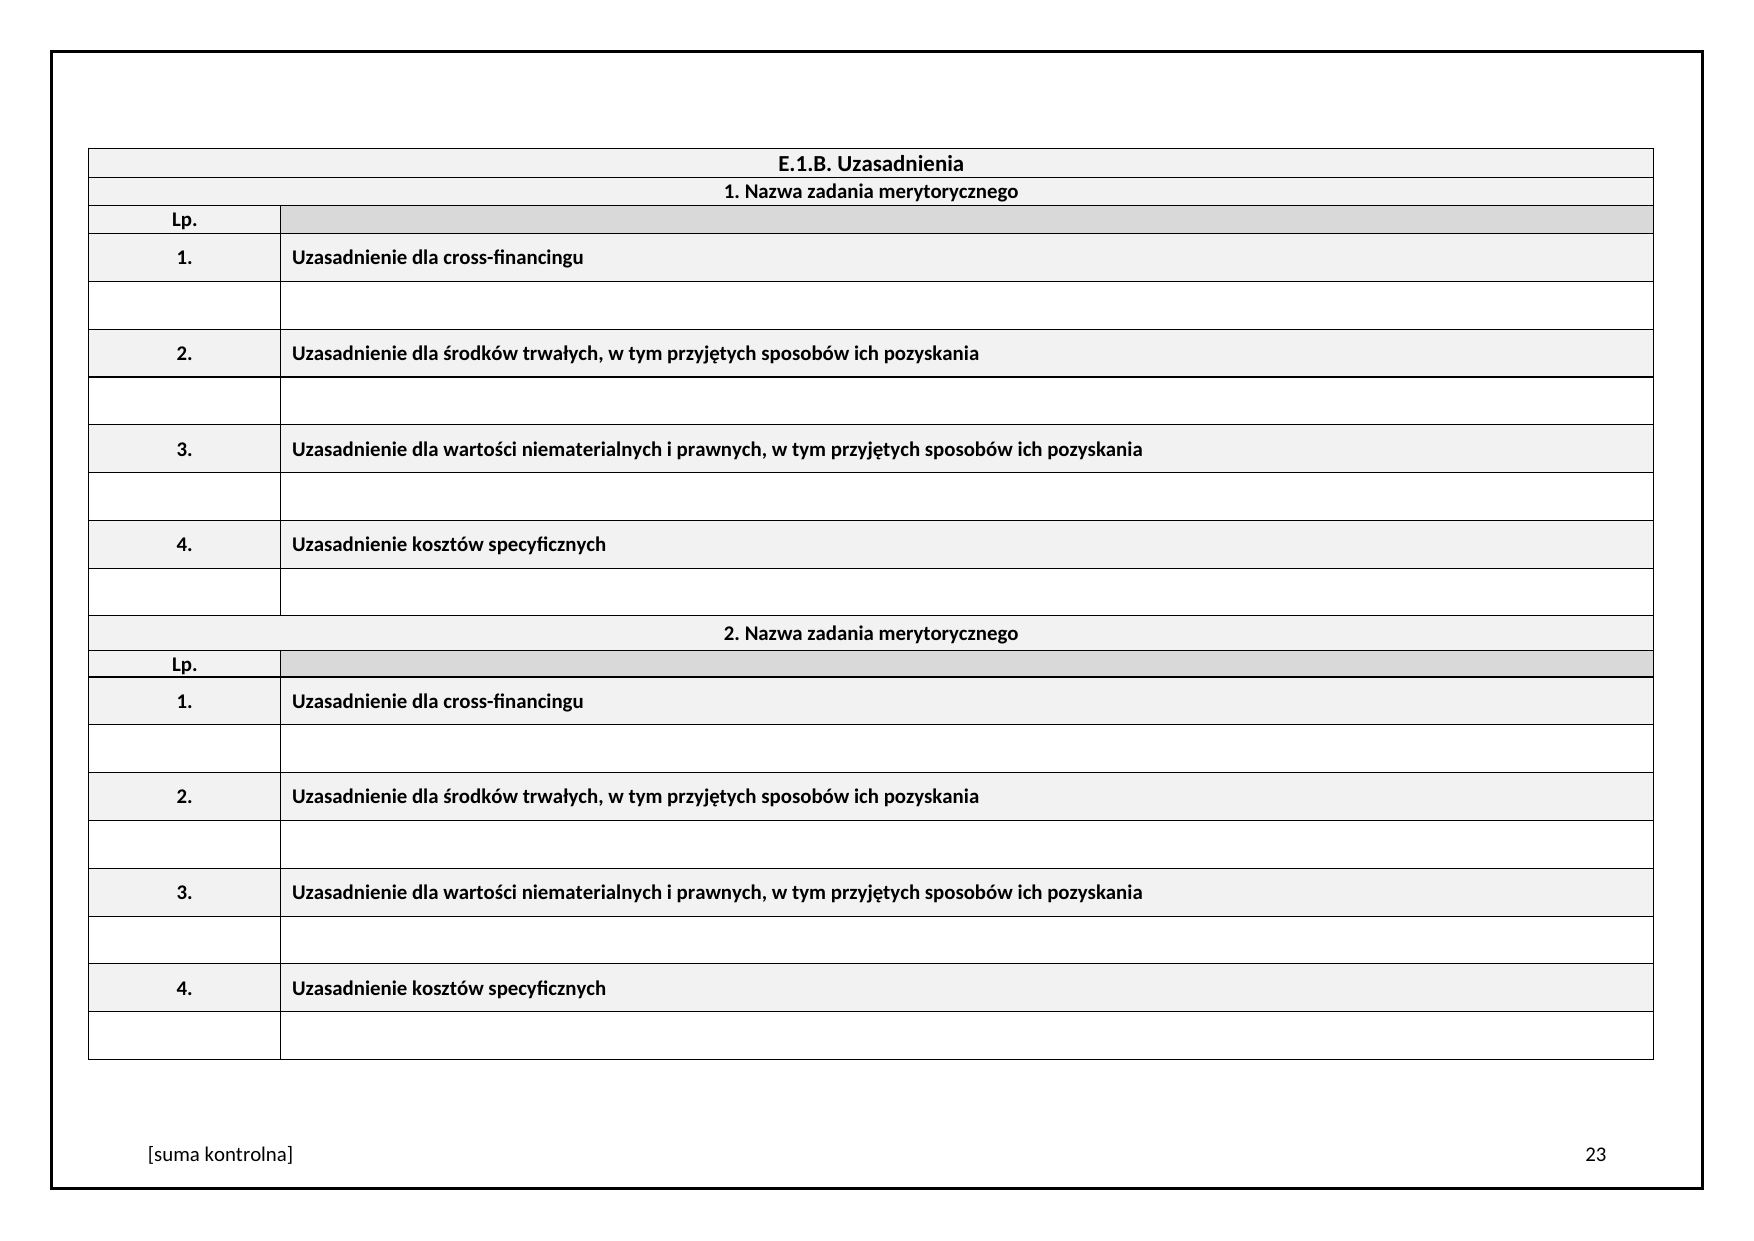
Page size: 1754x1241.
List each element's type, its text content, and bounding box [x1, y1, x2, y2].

table_cell Uzasadnienie dla cross-financingu [281, 678, 1653, 724]
table_cell 1. [89, 234, 280, 281]
table_cell [281, 651, 1653, 676]
table_cell [89, 821, 280, 868]
table_cell 4. [89, 521, 280, 568]
table_cell [281, 378, 1653, 424]
table_cell Uzasadnienie dla wartości niematerialnych i prawnych, w tym przyjętych sposobów ich pozyskania [281, 425, 1653, 472]
table_cell Uzasadnienie kosztów specyficznych [281, 964, 1653, 1011]
table_cell 3. [89, 869, 280, 916]
table_cell [281, 1012, 1653, 1059]
table_cell Uzasadnienie dla wartości niematerialnych i prawnych, w tym przyjętych sposobów ich pozyskania [281, 869, 1653, 916]
table_cell 2. [89, 330, 280, 376]
table_cell [89, 282, 280, 328]
table_cell Uzasadnienie dla środków trwałych, w tym przyjętych sposobów ich pozyskania [281, 330, 1653, 376]
table_cell Uzasadnienie dla środków trwałych, w tym przyjętych sposobów ich pozyskania [281, 773, 1653, 820]
table_cell [281, 725, 1653, 772]
table_cell 1. [89, 678, 280, 724]
table_cell [281, 821, 1653, 868]
table_cell [281, 206, 1653, 233]
table_cell [89, 378, 280, 424]
table_cell [281, 282, 1653, 328]
table_cell Uzasadnienie dla cross-financingu [281, 234, 1653, 281]
table_cell [89, 1012, 280, 1059]
table_cell [281, 569, 1653, 615]
table_cell [281, 917, 1653, 963]
table_cell [89, 725, 280, 772]
table_cell [89, 473, 280, 520]
table_cell [89, 569, 280, 615]
table_cell Lp. [89, 206, 280, 233]
table_cell 2. [89, 773, 280, 820]
table_header E.1.B. Uzasadnienia [89, 149, 1653, 177]
table_cell [281, 473, 1653, 520]
table_cell [89, 917, 280, 963]
table_cell 1. Nazwa zadania merytorycznego [89, 178, 1653, 205]
table_cell Lp. [89, 651, 280, 676]
table_cell 4. [89, 964, 280, 1011]
table_cell Uzasadnienie kosztów specyficznych [281, 521, 1653, 568]
table_cell 3. [89, 425, 280, 472]
table_cell 2. Nazwa zadania merytorycznego [89, 616, 1653, 650]
